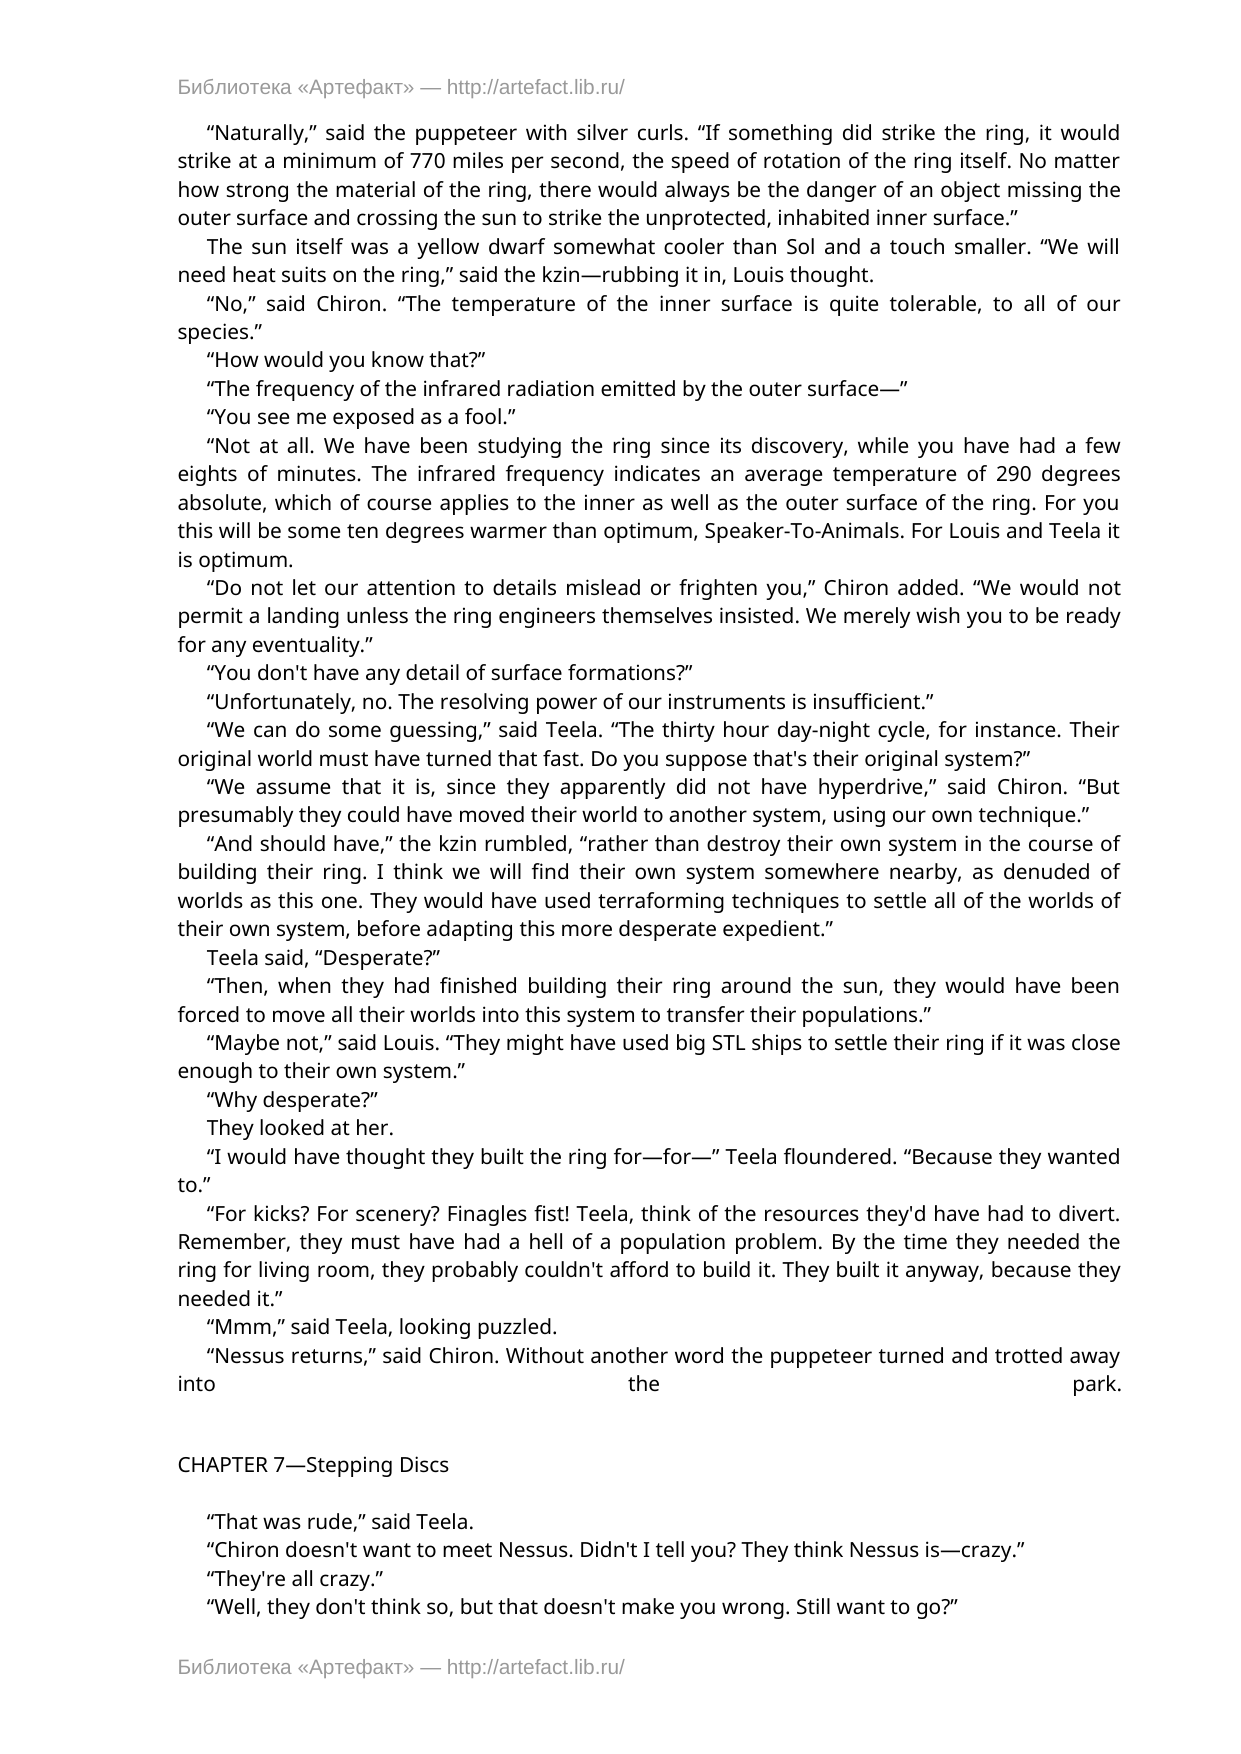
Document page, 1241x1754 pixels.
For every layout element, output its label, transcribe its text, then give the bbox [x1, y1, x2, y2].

text “The frequency of the infrared radiation emitted by the outer surface—” [177, 374, 1122, 402]
text “Nessus returns,” said Chiron. Without another word the puppeteer turned and trotted away into the park. [177, 1341, 1122, 1421]
text “Unfortunately, no. The resolving power of our instruments is insufficient.” [177, 687, 1122, 715]
text “Then, when they had finished building their ring around the sun, they would have been forced to move all their worlds into this system to transfer their populations.” [177, 971, 1122, 1028]
text “We can do some guessing,” said Teela. “The thirty hour day-night cycle, for instance. Their original world must have turned that fast. Do you suppose that's their original system?” [177, 715, 1122, 772]
text CHAPTER 7—Stepping Discs [177, 1421, 1122, 1478]
text “No,” said Chiron. “The temperature of the inner surface is quite tolerable, to all of our species.” [177, 289, 1122, 346]
text “I would have thought they built the ring for—for—” Teela floundered. “Because they wanted to.” [177, 1142, 1122, 1199]
text “Well, they don't think so, but that doesn't make you wrong. Still want to go?” [177, 1592, 1122, 1621]
text Teela said, “Desperate?” [177, 943, 1122, 971]
text “Do not let our attention to details mislead or frighten you,” Chiron added. “We would not permit a landing unless the ring engineers themselves insisted. We merely wish you to be ready for any eventuality.” [177, 573, 1122, 658]
text “They're all crazy.” [177, 1564, 1122, 1592]
text “We assume that it is, since they apparently did not have hyperdrive,” said Chiron. “But presumably they could have moved their world to another system, using our own technique.” [177, 772, 1122, 829]
text “Mmm,” said Teela, looking puzzled. [177, 1312, 1122, 1341]
text “Chiron doesn't want to meet Nessus. Didn't I tell you? They think Nessus is—crazy.” [177, 1535, 1122, 1564]
text “Not at all. We have been studying the ring since its discovery, while you have had a few eights of minutes. The infrared frequency indicates an average temperature of 290 degrees absolute, which of course applies to the inner as well as the outer surface of the ring. For you this will be some ten degrees warmer than optimum, Speaker-To-Animals. For Louis and Teela it is optimum. [177, 431, 1122, 573]
text “For kicks? For scenery? Finagles fist! Teela, think of the resources they'd have had to divert. Remember, they must have had a hell of a population problem. By the time they needed the ring for living room, they probably couldn't afford to build it. They built it anyway, because they needed it.” [177, 1199, 1122, 1312]
text They looked at her. [177, 1113, 1122, 1142]
text “How would you know that?” [177, 346, 1122, 374]
text “Maybe not,” said Louis. “They might have used big STL ships to settle their ring if it was close enough to their own system.” [177, 1028, 1122, 1085]
text “You don't have any detail of surface formations?” [177, 658, 1122, 687]
text “That was rude,” said Teela. [177, 1507, 1122, 1535]
text “Naturally,” said the puppeteer with silver curls. “If something did strike the ring, it would strike at a minimum of 770 miles per second, the speed of rotation of the ring itself. No matter how strong the material of the ring, there would always be the danger of an object missing the outer surface and crossing the sun to strike the unprotected, inhabited inner surface.” [177, 118, 1122, 232]
text “And should have,” the kzin rumbled, “rather than destroy their own system in the course of building their ring. I think we will find their own system somewhere nearby, as denuded of worlds as this one. They would have used terraforming techniques to settle all of the worlds of their own system, before adapting this more desperate expedient.” [177, 829, 1122, 943]
text “You see me exposed as a fool.” [177, 402, 1122, 431]
text The sun itself was a yellow dwarf somewhat cooler than Sol and a touch smaller. “We will need heat suits on the ring,” said the kzin—rubbing it in, Louis thought. [177, 232, 1122, 289]
text “Why desperate?” [177, 1085, 1122, 1113]
